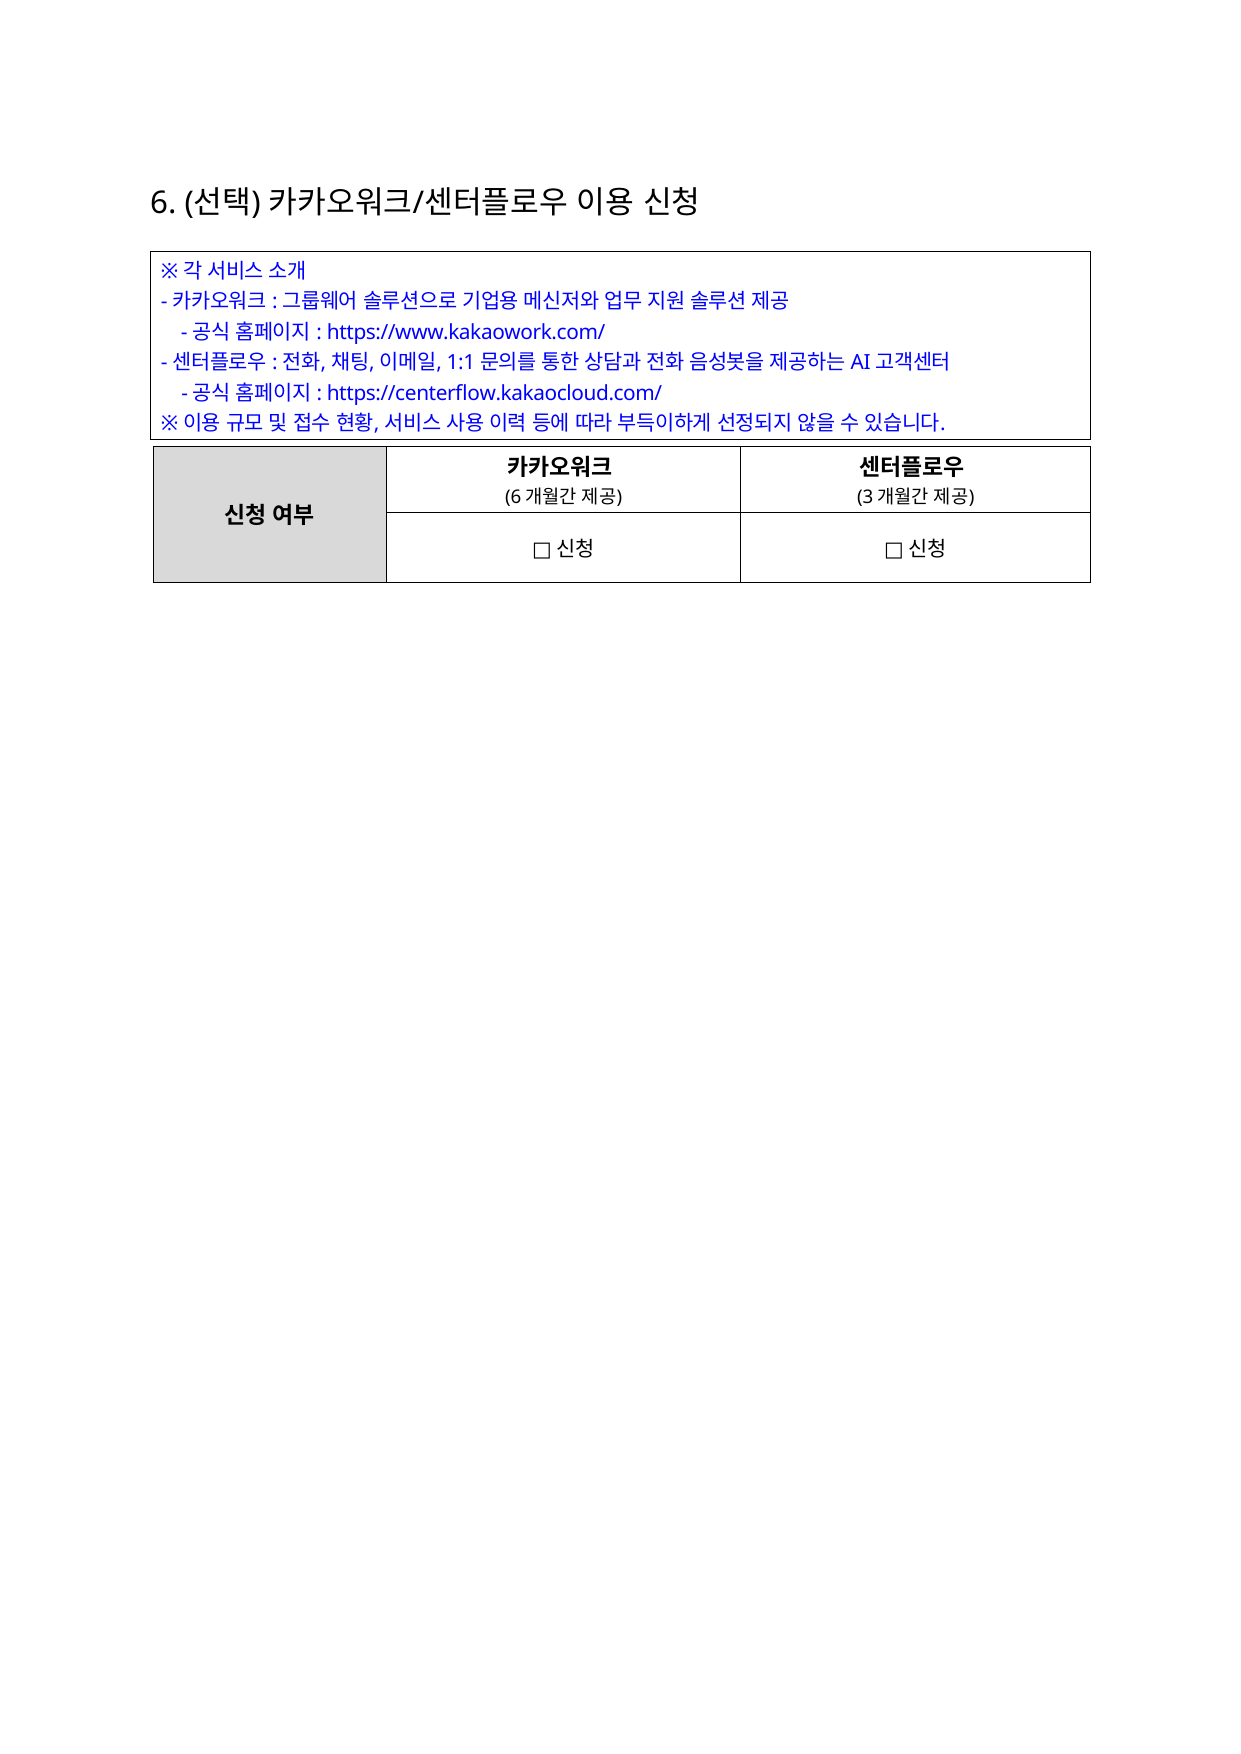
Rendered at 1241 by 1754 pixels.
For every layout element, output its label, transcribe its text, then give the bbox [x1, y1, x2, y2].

table_header 카카오워크 (6개월간 제공) [387, 447, 740, 512]
text 6. (선택) 카카오워크/센터플로우 이용 신청 [150, 177, 1090, 251]
table_header 신청 여부 [154, 447, 386, 582]
table_header ※ 각 서비스 소개 - 카카오워크 : 그룹웨어 솔루션으로 기업용 메신저와 업무 지원 솔루션 제공 - 공식 홈페이지 : https://www.kakaowork.com/ - 센터플로우 : 전화, 채팅, 이메일, 1:1 문의를 통한 상담과 전화 음성봇을 제공하는 AI 고객센터 - 공식 홈페이지 : https://centerflow.kakaocloud.com/ ※ 이용 규모 및 접수 현황, 서비스 사용 이력 등에 따라 부득이하게 선정되지 않을 수 있습니다. [151, 252, 1090, 439]
table_cell □ 신청 [387, 513, 740, 582]
table_cell □ 신청 [741, 513, 1090, 582]
table_header 센터플로우 (3개월간 제공) [741, 447, 1090, 512]
